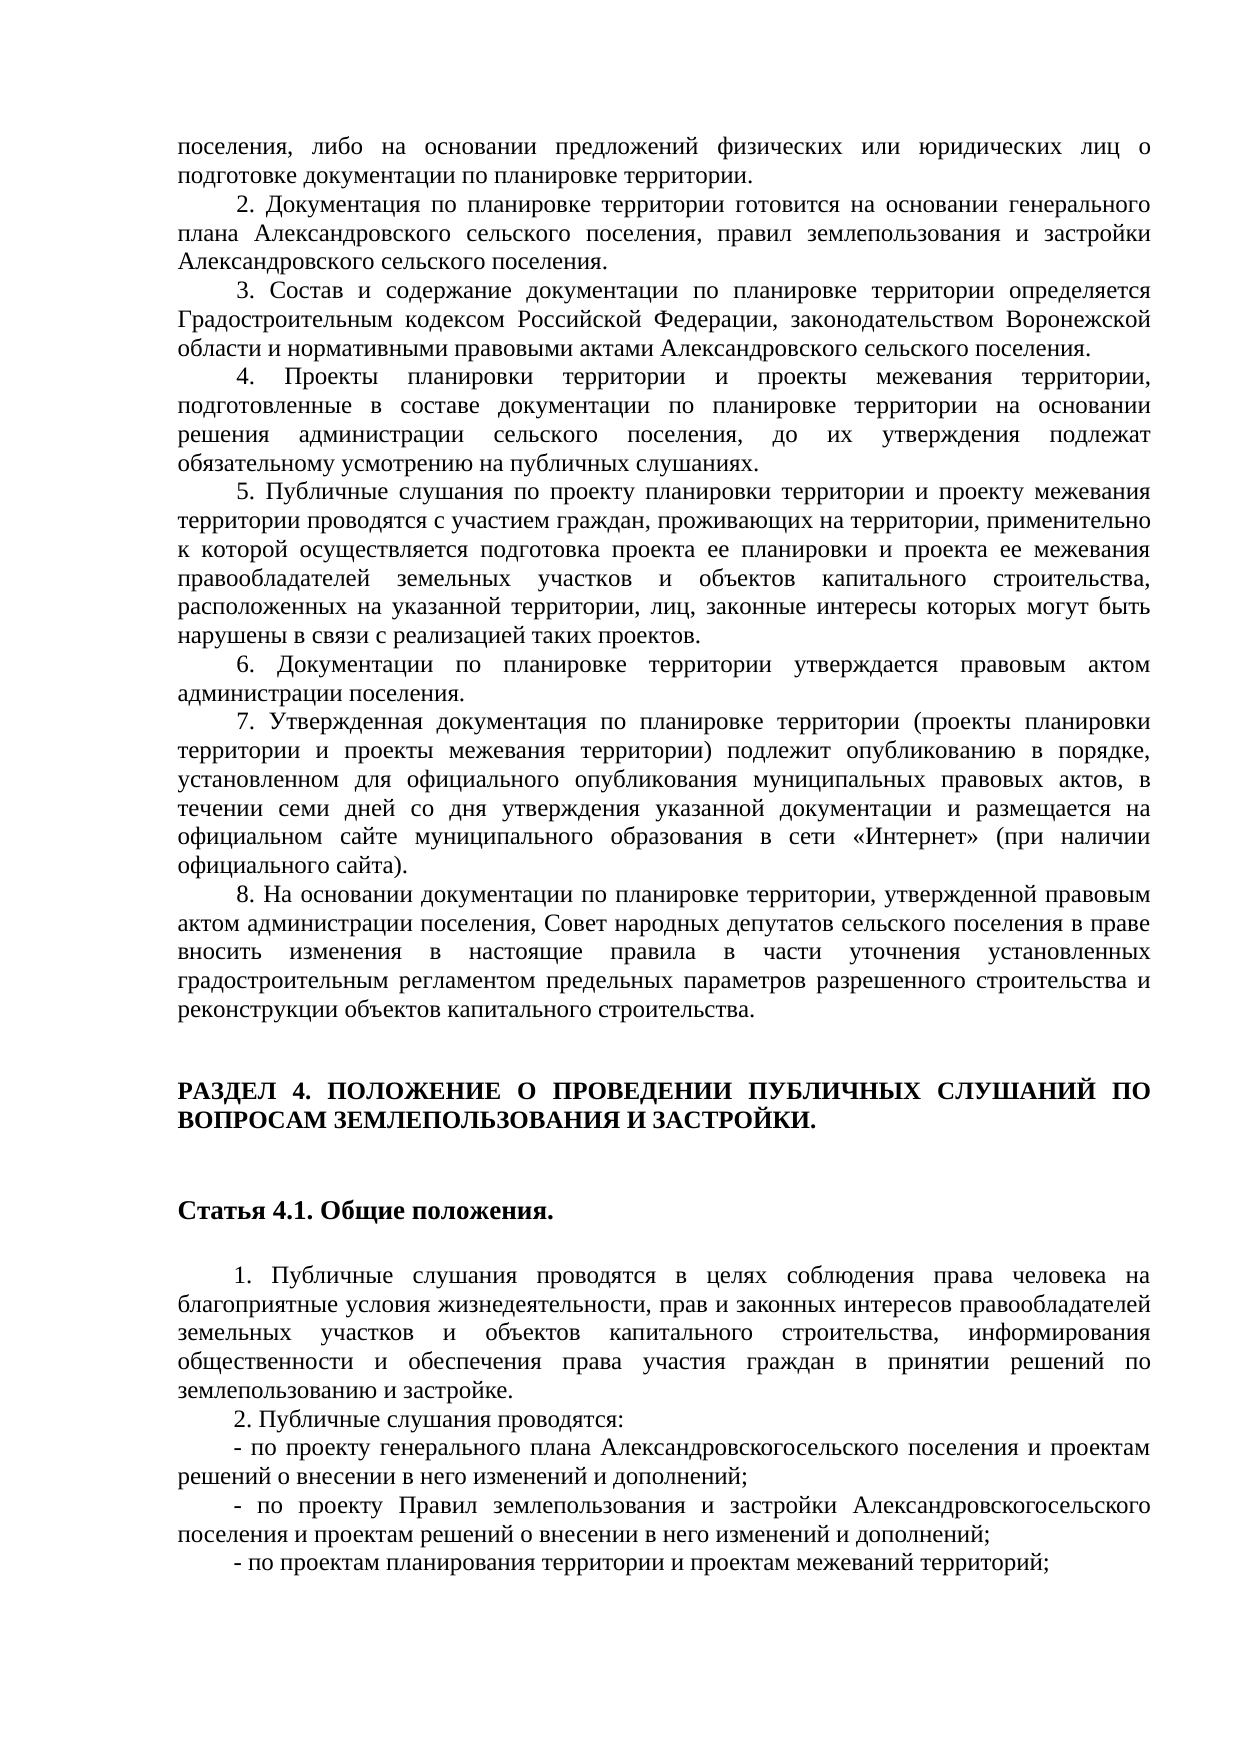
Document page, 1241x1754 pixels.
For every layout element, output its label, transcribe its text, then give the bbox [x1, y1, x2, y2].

text - по проекту Правил землепользования и застройки Александровскогосельского поселения и проектам решений о внесении в него изменений и дополнений; [177, 1490, 1152, 1547]
text 2. Публичные слушания проводятся: [177, 1404, 1152, 1432]
text 7. Утвержденная документация по планировке территории (проекты планировки территории и проекты межевания территории) подлежит опубликованию в порядке, установленном для официального опубликования муниципальных правовых актов, в течении семи дней со дня утверждения указанной документации и размещается на официальном сайте муниципального образования в сети «Интернет» (при наличии официального сайта). [177, 706, 1152, 879]
text 3. Состав и содержание документации по планировке территории определяется Градостроительным кодексом Российской Федерации, законодательством Воронежской области и нормативными правовыми актами Александровского сельского поселения. [177, 275, 1152, 361]
text - по проектам планирования территории и проектам межеваний территорий; [177, 1547, 1152, 1576]
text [177, 131, 1152, 189]
text 1. Публичные слушания проводятся в целях соблюдения права человека на благоприятные условия жизнедеятельности, прав и законных интересов правообладателей земельных участков и объектов капитального строительства, информирования общественности и обеспечения права участия граждан в принятии решений по землепользованию и застройке. [177, 1260, 1152, 1404]
list Статья 4.1. Общие положения. [177, 1194, 1152, 1225]
text 8. На основании документации по планировке территории, утвержденной правовым актом администрации поселения, Совет народных депутатов сельского поселения в праве вносить изменения в настоящие правила в части уточнения установленных градостроительным регламентом предельных параметров разрешенного строительства и реконструкции объектов капитального строительства. [177, 879, 1152, 1023]
text 2. Документация по планировке территории готовится на основании генерального плана Александровского сельского поселения, правил землепользования и застройки Александровского сельского поселения. [177, 189, 1152, 275]
list Раздел 4. Положение о проведении публичных слушаний по вопросам землепользования и застройки. [177, 1076, 1152, 1134]
text - по проекту генерального плана Александровскогосельского поселения и проектам решений о внесении в него изменений и дополнений; [177, 1432, 1152, 1490]
text 5. Публичные слушания по проекту планировки территории и проекту межевания территории проводятся с участием граждан, проживающих на территории, применительно к которой осуществляется подготовка проекта ее планировки и проекта ее межевания правообладателей земельных участков и объектов капитального строительства, расположенных на указанной территории, лиц, законные интересы которых могут быть нарушены в связи с реализацией таких проектов. [177, 476, 1152, 649]
text 4. Проекты планировки территории и проекты межевания территории, подготовленные в составе документации по планировке территории на основании решения администрации сельского поселения, до их утверждения подлежат обязательному усмотрению на публичных слушаниях. [177, 361, 1152, 476]
text 6. Документации по планировке территории утверждается правовым актом администрации поселения. [177, 649, 1152, 706]
